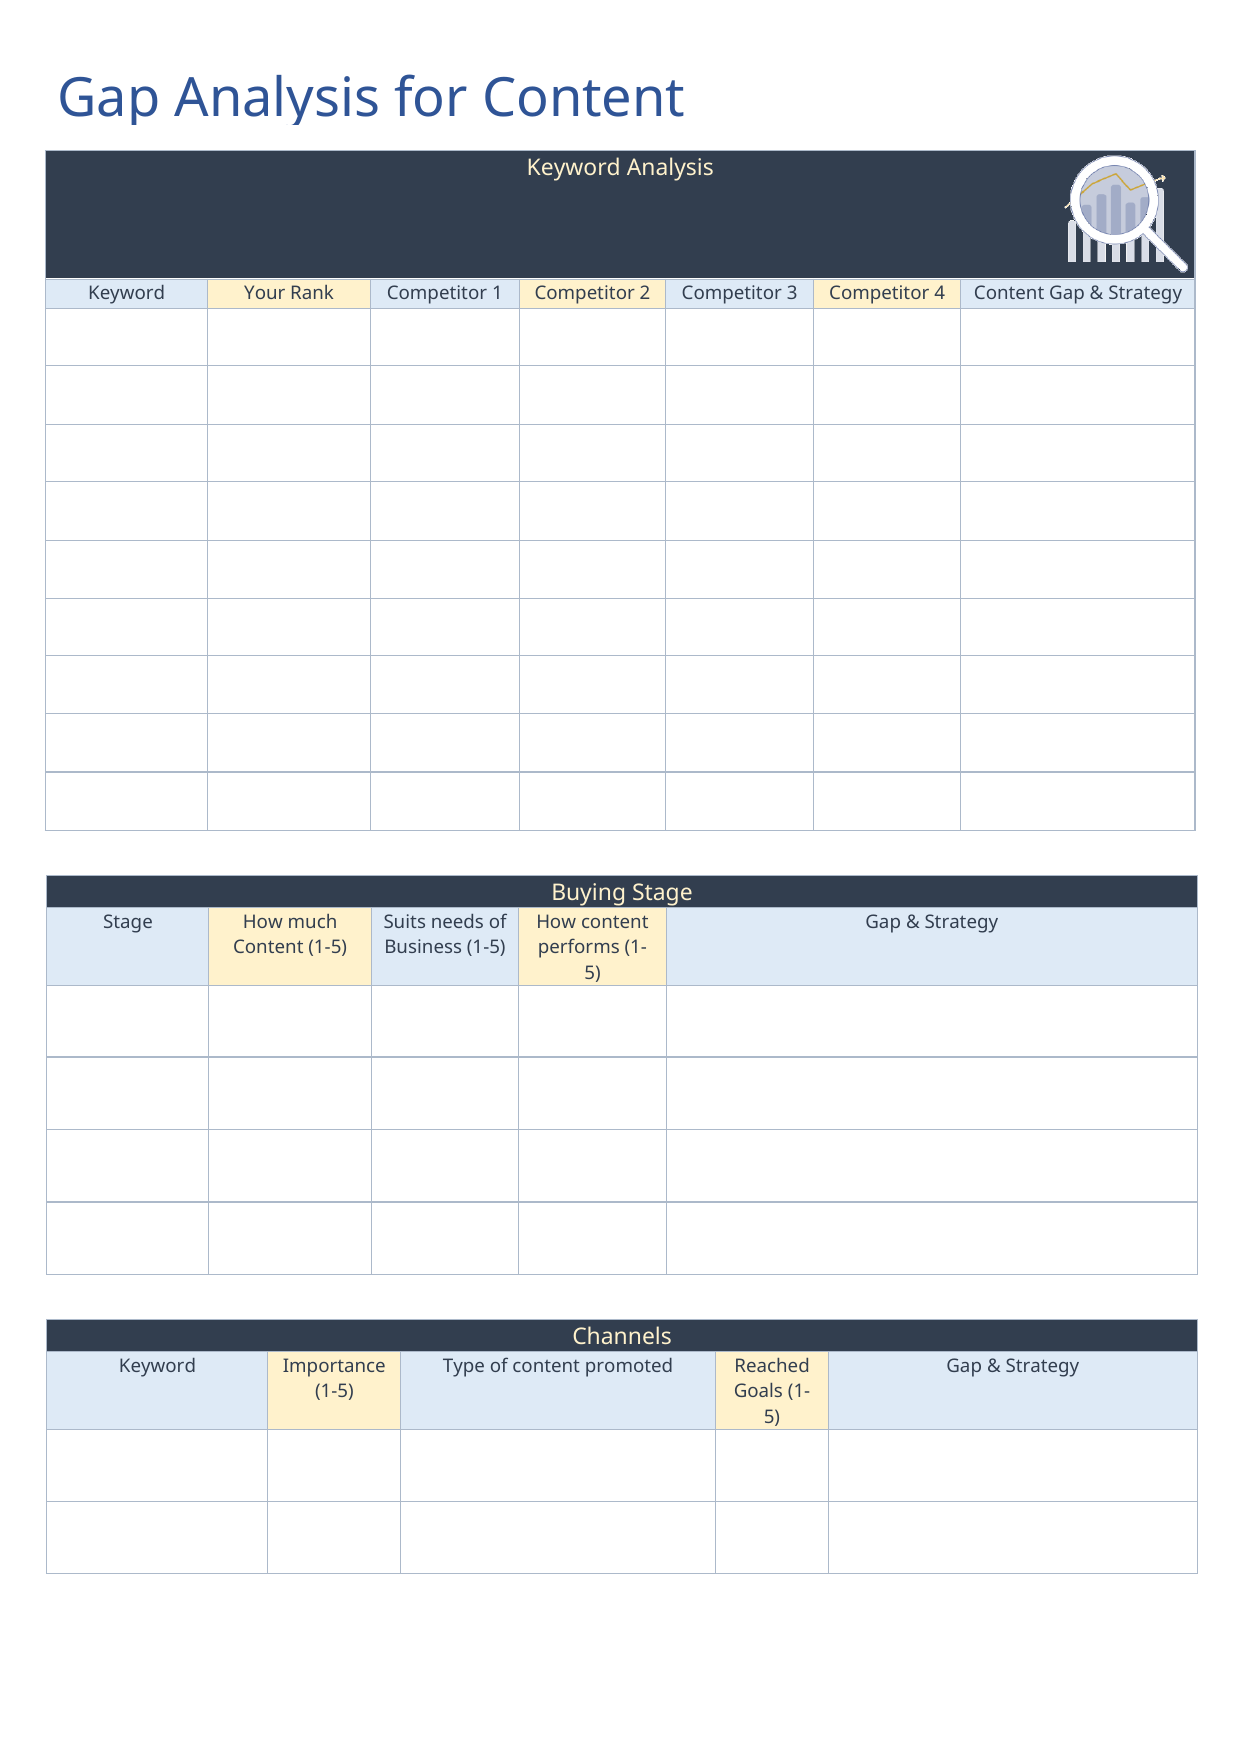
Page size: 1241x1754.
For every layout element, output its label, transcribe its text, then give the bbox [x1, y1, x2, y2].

table_cell [666, 425, 813, 481]
table_cell How content performs (1-5) [519, 908, 666, 985]
table_cell [208, 482, 370, 540]
table_cell [371, 714, 519, 771]
table_cell Keyword [47, 1352, 267, 1429]
table_cell [401, 1430, 715, 1501]
table_cell [666, 309, 813, 365]
table_cell Importance (1-5) [268, 1352, 400, 1429]
table_cell [47, 1130, 208, 1201]
table_cell [46, 482, 207, 540]
table_cell [47, 1502, 267, 1573]
table_cell Gap & Strategy [667, 908, 1197, 985]
table_cell [667, 986, 1197, 1056]
table_cell [961, 425, 1194, 481]
table_cell [519, 1130, 666, 1201]
table_header Buying Stage [47, 876, 1197, 907]
picture [1060, 150, 1192, 279]
table_cell [371, 773, 519, 830]
table_cell Gap & Strategy [829, 1352, 1197, 1429]
table_cell [371, 425, 519, 481]
table_cell [667, 1058, 1197, 1129]
table_cell [716, 1430, 828, 1501]
table_cell Stage [47, 908, 208, 985]
table_cell [209, 986, 371, 1056]
table_cell [814, 425, 960, 481]
table_cell [371, 656, 519, 713]
table_cell [268, 1430, 400, 1501]
table_cell [47, 1430, 267, 1501]
table_cell [829, 1502, 1197, 1573]
table_cell [46, 425, 207, 481]
table_cell [208, 599, 370, 655]
table_cell [371, 599, 519, 655]
table_cell [520, 366, 665, 424]
table_cell [961, 714, 1194, 771]
table_cell [961, 599, 1194, 655]
table_cell Reached Goals (1-5) [716, 1352, 828, 1429]
table_cell [46, 599, 207, 655]
table_cell [961, 482, 1194, 540]
table_cell [519, 1058, 666, 1129]
table_cell [814, 714, 960, 771]
table_cell [814, 482, 960, 540]
table_cell [666, 541, 813, 597]
table_cell [520, 425, 665, 481]
table_cell [666, 482, 813, 540]
table_cell [666, 714, 813, 771]
table_cell [372, 1058, 518, 1129]
table_cell [208, 366, 370, 424]
table_cell [520, 482, 665, 540]
table_cell [372, 1203, 518, 1274]
table_cell [667, 1130, 1197, 1201]
table_cell [371, 366, 519, 424]
table_cell [46, 541, 207, 597]
table_cell [47, 1058, 208, 1129]
table_cell [372, 986, 518, 1056]
table_cell [814, 541, 960, 597]
table_cell [814, 599, 960, 655]
table_cell [520, 656, 665, 713]
table_cell [208, 714, 370, 771]
table_cell [961, 773, 1194, 830]
table_cell [519, 986, 666, 1056]
table_cell [666, 366, 813, 424]
table_cell [520, 599, 665, 655]
table_cell [371, 541, 519, 597]
table_cell [829, 1430, 1197, 1501]
table_cell [961, 656, 1194, 713]
table_cell [667, 1203, 1197, 1274]
table_cell [520, 309, 665, 365]
table_cell [372, 1130, 518, 1201]
table_cell Keyword [46, 280, 207, 308]
table_cell [46, 773, 207, 830]
table_cell [208, 541, 370, 597]
table_cell Your Rank [208, 280, 370, 308]
table_header Channels [47, 1320, 1197, 1351]
table_cell Competitor 4 [814, 280, 960, 308]
table_cell [46, 309, 207, 365]
table_cell [961, 366, 1194, 424]
table_cell Suits needs of Business (1-5) [372, 908, 518, 985]
table_cell [371, 482, 519, 540]
table_cell [814, 773, 960, 830]
table_cell [961, 309, 1194, 365]
table_cell [666, 656, 813, 713]
table_cell [519, 1203, 666, 1274]
table_cell [666, 773, 813, 830]
table_cell [961, 541, 1194, 597]
table_cell [208, 773, 370, 830]
table_cell [666, 599, 813, 655]
table_cell How much Content (1-5) [209, 908, 371, 985]
table_cell Competitor 1 [371, 280, 519, 308]
table_cell [209, 1203, 371, 1274]
table_cell [520, 773, 665, 830]
table_cell [209, 1058, 371, 1129]
table_cell [814, 309, 960, 365]
table_cell [401, 1502, 715, 1573]
table_cell [46, 656, 207, 713]
table_header Keyword Analysis [46, 151, 1060, 278]
table_cell [716, 1502, 828, 1573]
table_cell [47, 986, 208, 1056]
table_cell [814, 366, 960, 424]
table_cell [208, 425, 370, 481]
table_cell Competitor 3 [666, 280, 813, 308]
table_cell [46, 366, 207, 424]
table_cell [46, 714, 207, 771]
table_cell [209, 1130, 371, 1201]
table_cell [208, 309, 370, 365]
table_cell [371, 309, 519, 365]
table_cell Content Gap & Strategy [961, 280, 1194, 308]
table_cell [47, 1203, 208, 1274]
table_cell Type of content promoted [401, 1352, 715, 1429]
table_cell Competitor 2 [520, 280, 665, 308]
table_cell [268, 1502, 400, 1573]
table_cell [520, 714, 665, 771]
table_cell [814, 656, 960, 713]
table_cell [208, 656, 370, 713]
table_cell [520, 541, 665, 597]
